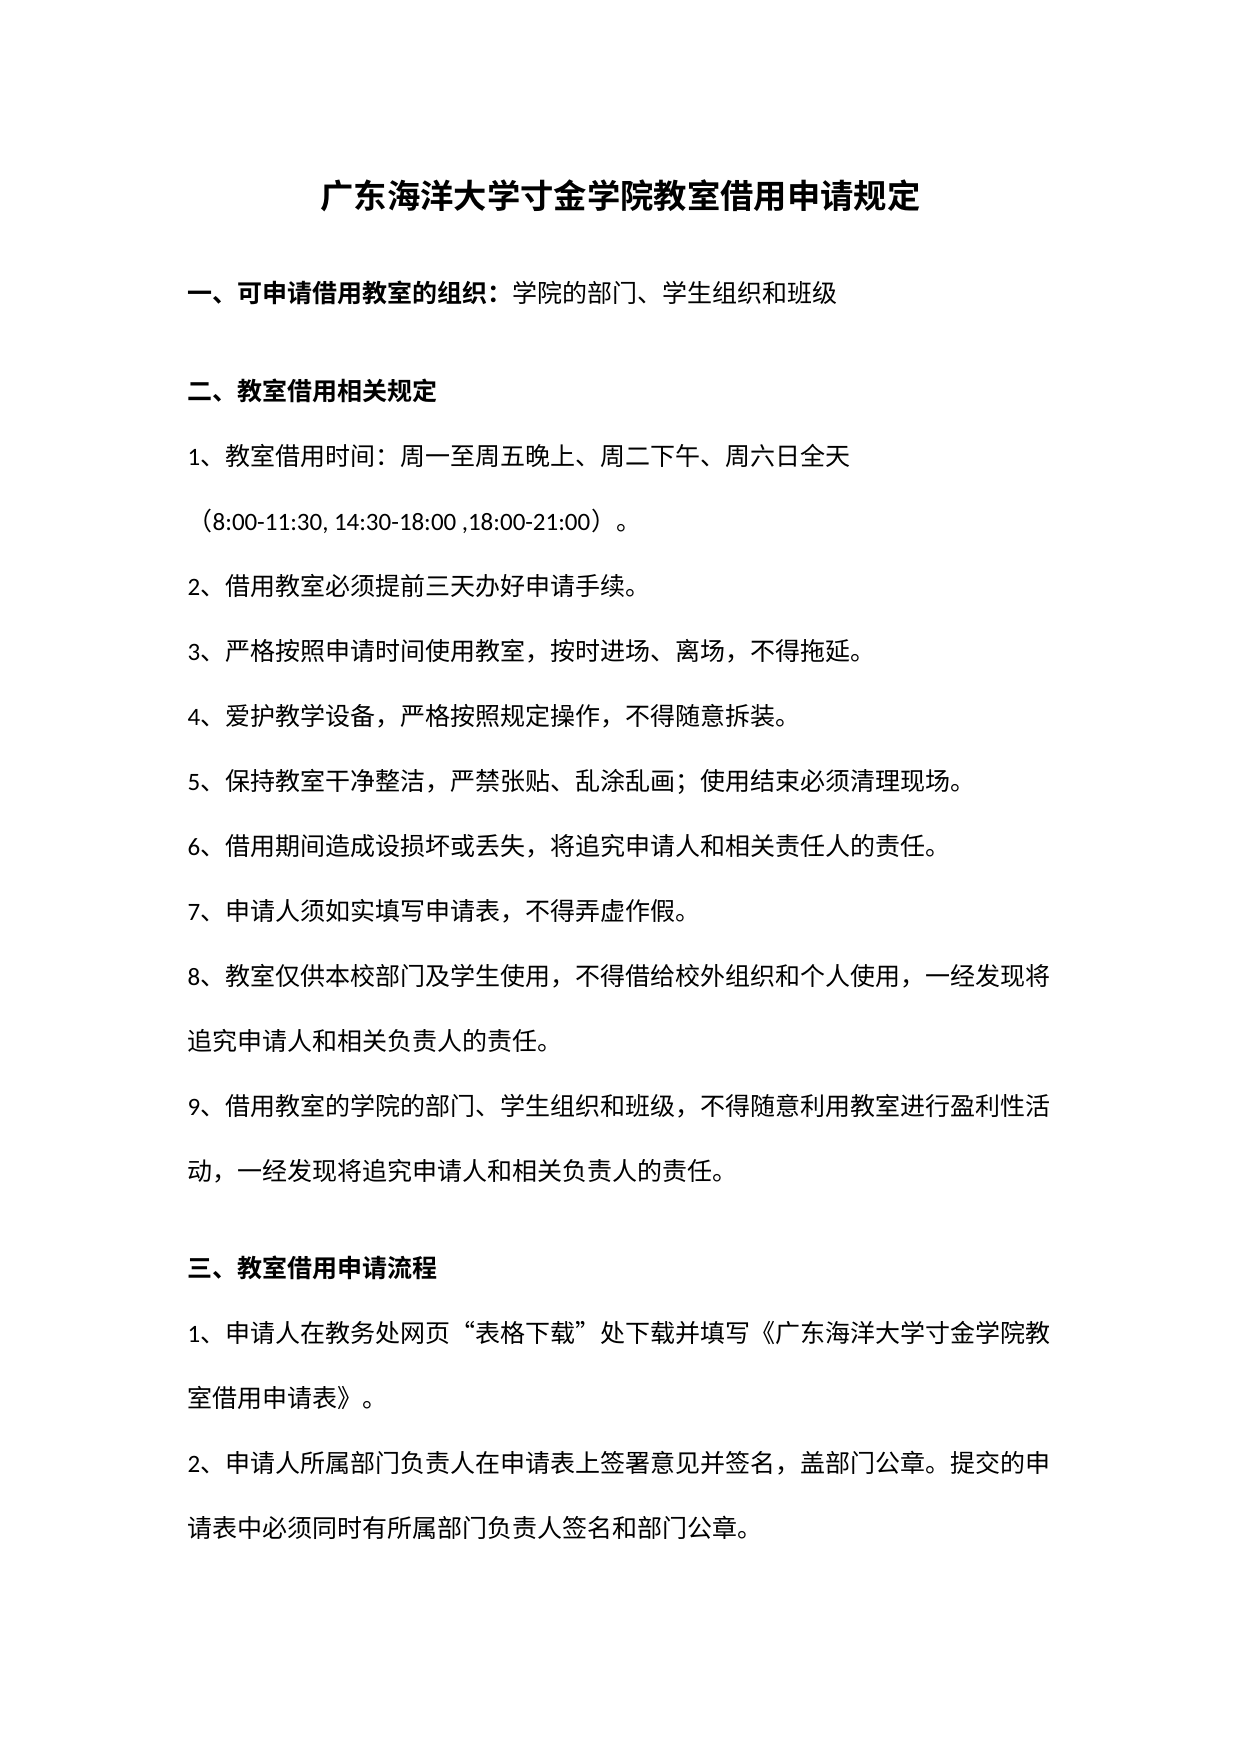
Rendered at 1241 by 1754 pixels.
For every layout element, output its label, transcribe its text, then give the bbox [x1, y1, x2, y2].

text 3、严格按照申请时间使用教室，按时进场、离场，不得拖延。 [187, 617, 1053, 682]
text 三、教室借用申请流程 [187, 1234, 1053, 1299]
text 广东海洋大学寸金学院教室借用申请规定 [187, 162, 1053, 227]
text 7、申请人须如实填写申请表，不得弄虚作假。 [187, 877, 1053, 942]
text 一、可申请借用教室的组织：学院的部门、学生组织和班级 [187, 259, 1053, 324]
text 二、教室借用相关规定 [187, 357, 1053, 422]
text 1、教室借用时间：周一至周五晚上、周二下午、周六日全天 [187, 422, 1053, 487]
text 2、申请人所属部门负责人在申请表上签署意见并签名，盖部门公章。提交的申请表中必须同时有所属部门负责人签名和部门公章。 [187, 1429, 1053, 1559]
text 5、保持教室干净整洁，严禁张贴、乱涂乱画；使用结束必须清理现场。 [187, 747, 1053, 812]
text 1、申请人在教务处网页“表格下载”处下载并填写《广东海洋大学寸金学院教室借用申请表》。 [187, 1299, 1053, 1429]
text 9、借用教室的学院的部门、学生组织和班级，不得随意利用教室进行盈利性活动，一经发现将追究申请人和相关负责人的责任。 [187, 1072, 1053, 1202]
text （8:00-11:30, 14:30-18:00 ,18:00-21:00）。 [187, 487, 1053, 552]
text 8、教室仅供本校部门及学生使用，不得借给校外组织和个人使用，一经发现将追究申请人和相关负责人的责任。 [187, 942, 1053, 1072]
text 2、借用教室必须提前三天办好申请手续。 [187, 552, 1053, 617]
text 4、爱护教学设备，严格按照规定操作，不得随意拆装。 [187, 682, 1053, 747]
text 6、借用期间造成设损坏或丢失，将追究申请人和相关责任人的责任。 [187, 812, 1053, 877]
